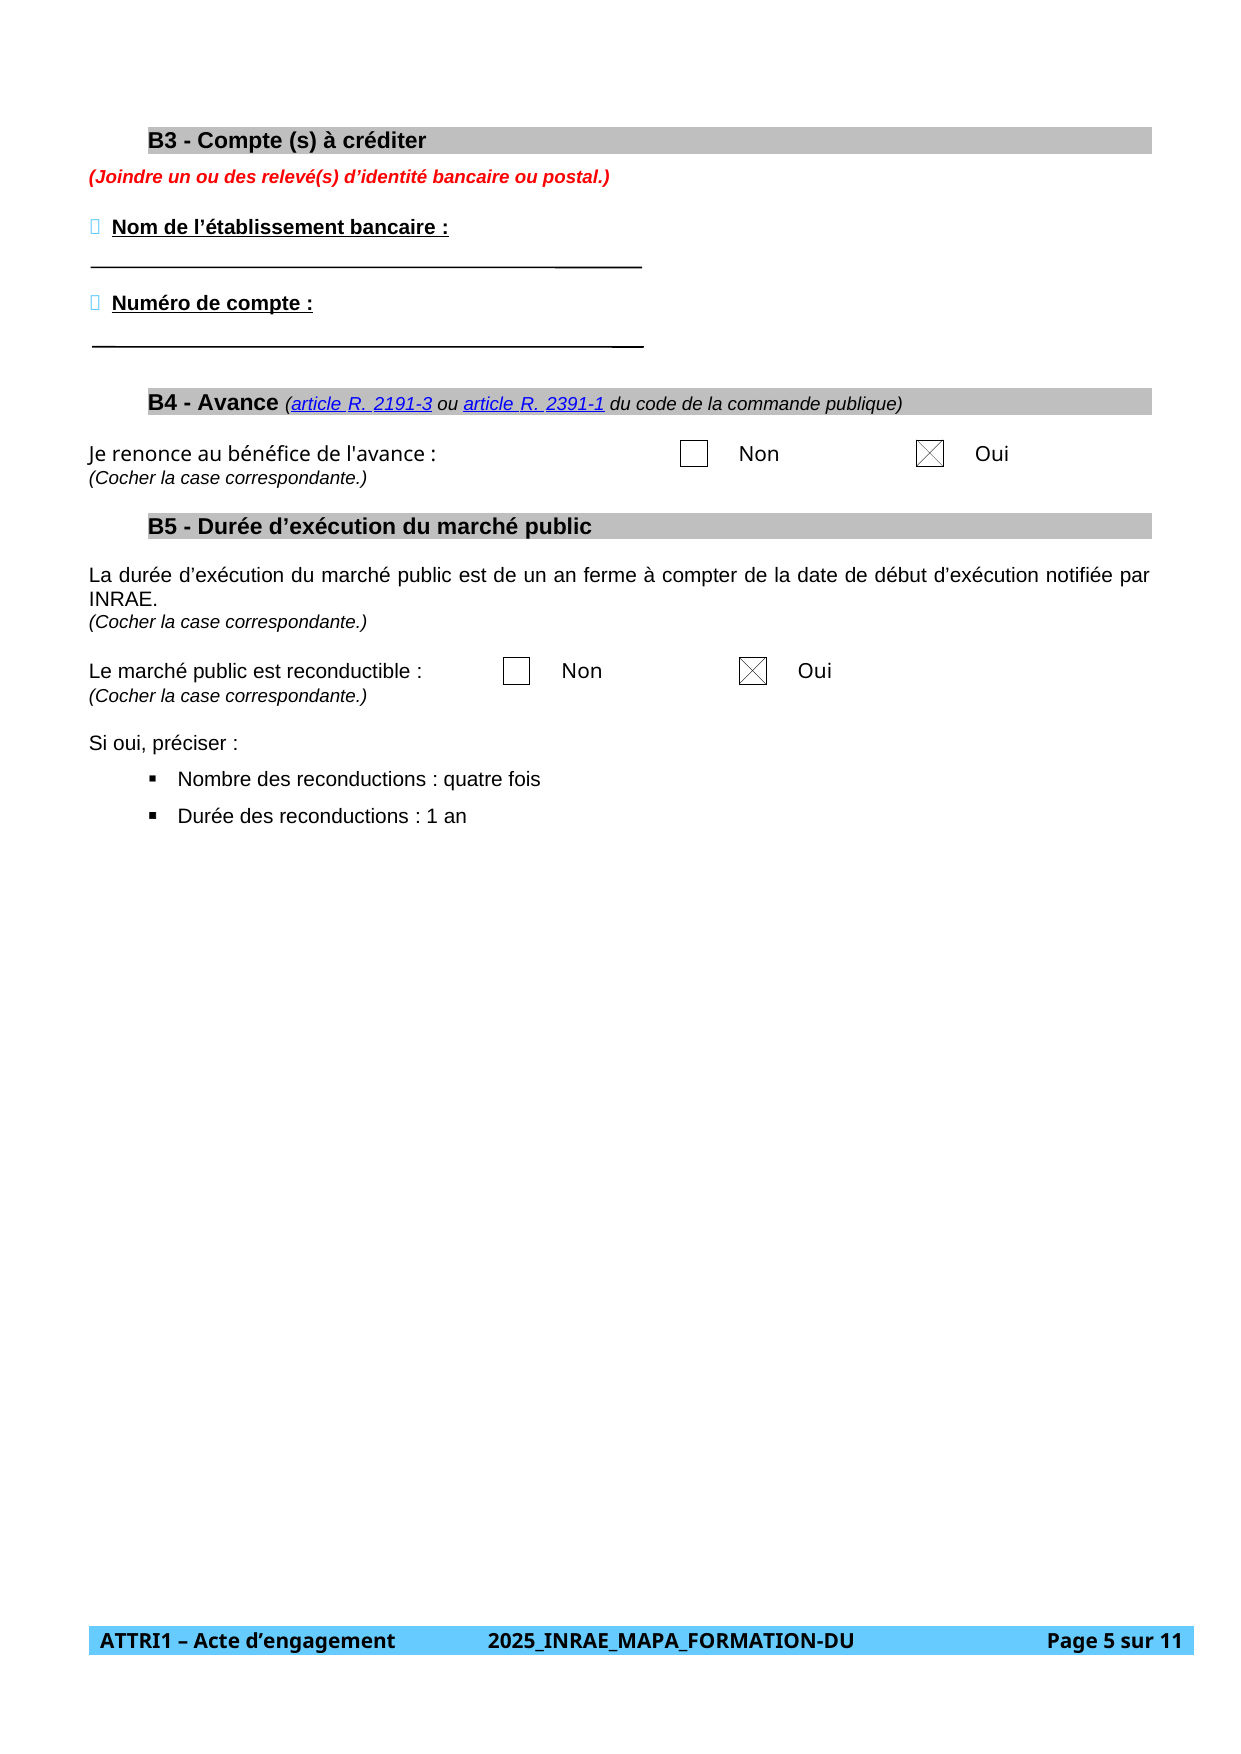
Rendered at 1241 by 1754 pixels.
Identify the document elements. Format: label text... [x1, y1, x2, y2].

subtitle B5 - Durée d’exécution du marché public [148, 513, 1152, 539]
text  Nom de l’établissement bancaire : [89, 212, 1152, 240]
text (Cocher la case correspondante.) [89, 467, 1152, 489]
text B3 - Compte (s) à créditer [148, 127, 1152, 154]
text Si oui, préciser : [89, 730, 1152, 754]
text Je renonce au bénéfice de l'avance : Non Oui [89, 439, 916, 467]
text (Cocher la case correspondante.) [89, 611, 1152, 632]
text  Numéro de compte : [89, 288, 1152, 317]
text (Joindre un ou des relevé(s) d’identité bancaire ou postal.) [89, 166, 1152, 188]
text B4 - Avance (article R. 2191-3 ou article R. 2391-1 du code de la commande publique) [148, 388, 1152, 415]
list Nombre des reconductions : quatre fois [148, 767, 1152, 791]
list Durée des reconductions : 1 an [148, 803, 1152, 827]
text (Cocher la case correspondante.) [89, 685, 1152, 706]
text Le marché public est reconductible : Non Oui [89, 656, 1152, 685]
text La durée d’exécution du marché public est de un an ferme à compter de la date de début d’exécution notifiée par INRAE. [89, 563, 1152, 611]
text Je renonce au bénéfice de l'avance : Non Oui [943, 439, 1152, 467]
